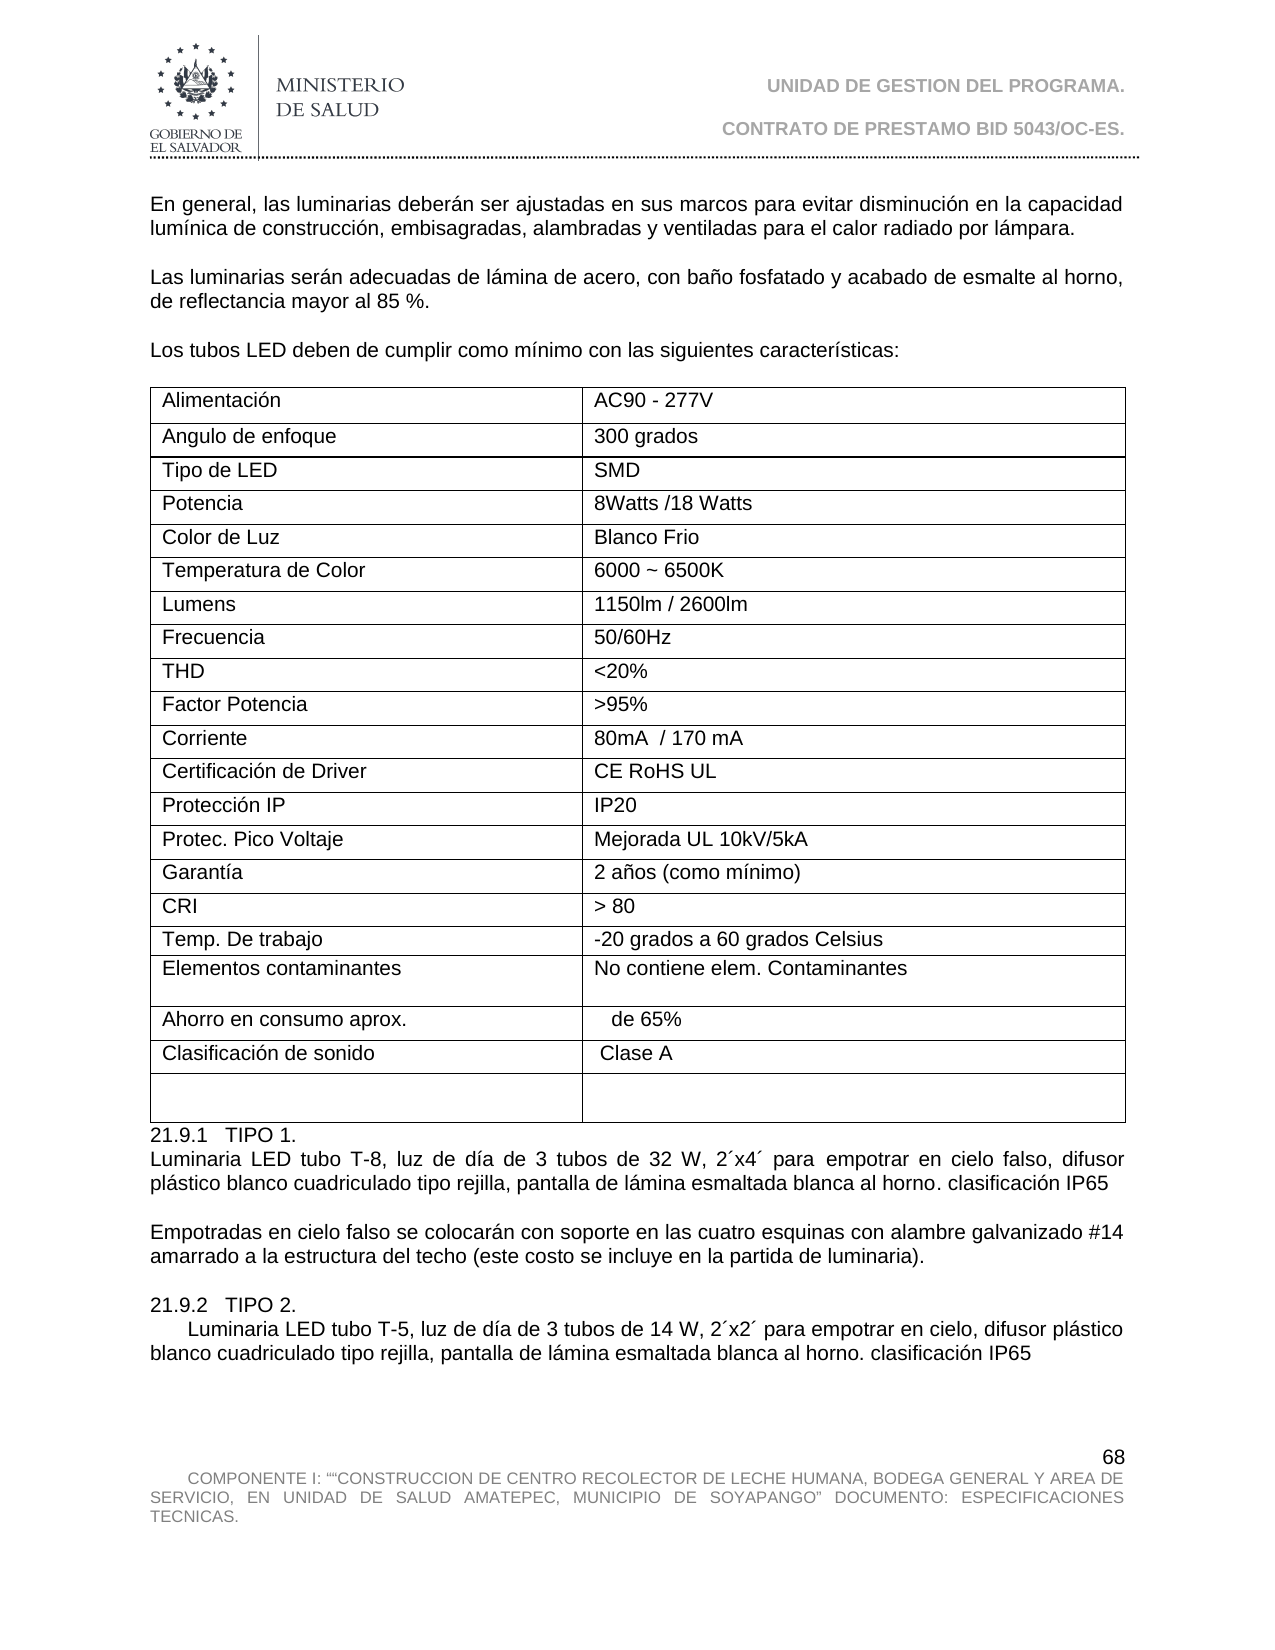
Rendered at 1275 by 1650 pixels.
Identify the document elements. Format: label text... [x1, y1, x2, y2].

table_cell <20% [583, 659, 1125, 691]
table_cell SMD [583, 458, 1125, 490]
table_header AC90 - 277V [583, 388, 1125, 423]
text Luminaria LED tubo T-8, luz de día de 3 tubos de 32 W, 2´x4´ para empotrar en cielo falso, difusor plástico blanco cuadriculado tipo rejilla, pantalla de lámina esmaltada blanca al horno. clasificación IP65 [150, 1147, 1125, 1195]
table_cell Temperatura de Color [151, 558, 582, 591]
table_cell Frecuencia [151, 625, 582, 658]
table_header Alimentación [151, 388, 582, 423]
table_cell Clasificación de sonido [151, 1041, 582, 1073]
table_cell THD [151, 659, 582, 691]
table_cell Ahorro en consumo aprox. [151, 1007, 582, 1039]
picture [150, 35, 405, 161]
table_cell -20 grados a 60 grados Celsius [583, 927, 1125, 955]
table_cell CE RoHS UL [583, 759, 1125, 792]
subtitle TIPO 1. [150, 1123, 1097, 1147]
table_cell [583, 1074, 1125, 1122]
table_cell Potencia [151, 491, 582, 523]
table_cell Clase A [583, 1041, 1125, 1073]
table_cell Garantía [151, 860, 582, 892]
table_cell No contiene elem. Contaminantes [583, 956, 1125, 1006]
table_cell de 65% [583, 1007, 1125, 1039]
table_cell Factor Potencia [151, 692, 582, 725]
table_cell Mejorada UL 10kV/5kA [583, 826, 1125, 859]
table_cell 6000 ~ 6500K [583, 558, 1125, 591]
table_cell 80mA / 170 mA [583, 726, 1125, 758]
table_cell Protec. Pico Voltaje [151, 826, 582, 859]
table_cell 300 grados [583, 424, 1125, 456]
table_cell Color de Luz [151, 525, 582, 557]
table_cell Blanco Frio [583, 525, 1125, 557]
text En general, las luminarias deberán ser ajustadas en sus marcos para evitar disminución en la capacidad lumínica de construcción, embisagradas, alambradas y ventiladas para el calor radiado por lámpara. [150, 192, 1125, 240]
table_cell 1150lm / 2600lm [583, 592, 1125, 624]
table_cell Certificación de Driver [151, 759, 582, 792]
table_cell Corriente [151, 726, 582, 758]
table_cell 2 años (como mínimo) [583, 860, 1125, 892]
text Luminaria LED tubo T-5, luz de día de 3 tubos de 14 W, 2´x2´ para empotrar en cielo, difusor plástico blanco cuadriculado tipo rejilla, pantalla de lámina esmaltada blanca al horno. clasificación IP65 [150, 1317, 1125, 1365]
table_cell 8Watts /18 Watts [583, 491, 1125, 523]
text Las luminarias serán adecuadas de lámina de acero, con baño fosfatado y acabado de esmalte al horno, de reflectancia mayor al 85 %. [150, 265, 1125, 313]
table_cell Lumens [151, 592, 582, 624]
table_cell IP20 [583, 793, 1125, 825]
table_cell CRI [151, 894, 582, 926]
table_cell [151, 1074, 582, 1122]
text Los tubos LED deben de cumplir como mínimo con las siguientes características: [150, 338, 1125, 362]
table_cell Elementos contaminantes [151, 956, 582, 1006]
table_cell Tipo de LED [151, 458, 582, 490]
table_cell 50/60Hz [583, 625, 1125, 658]
subtitle TIPO 2. [150, 1293, 1097, 1317]
table_cell Angulo de enfoque [151, 424, 582, 456]
table_cell > 80 [583, 894, 1125, 926]
table_cell Protección IP [151, 793, 582, 825]
table_cell >95% [583, 692, 1125, 725]
table_cell Temp. De trabajo [151, 927, 582, 955]
